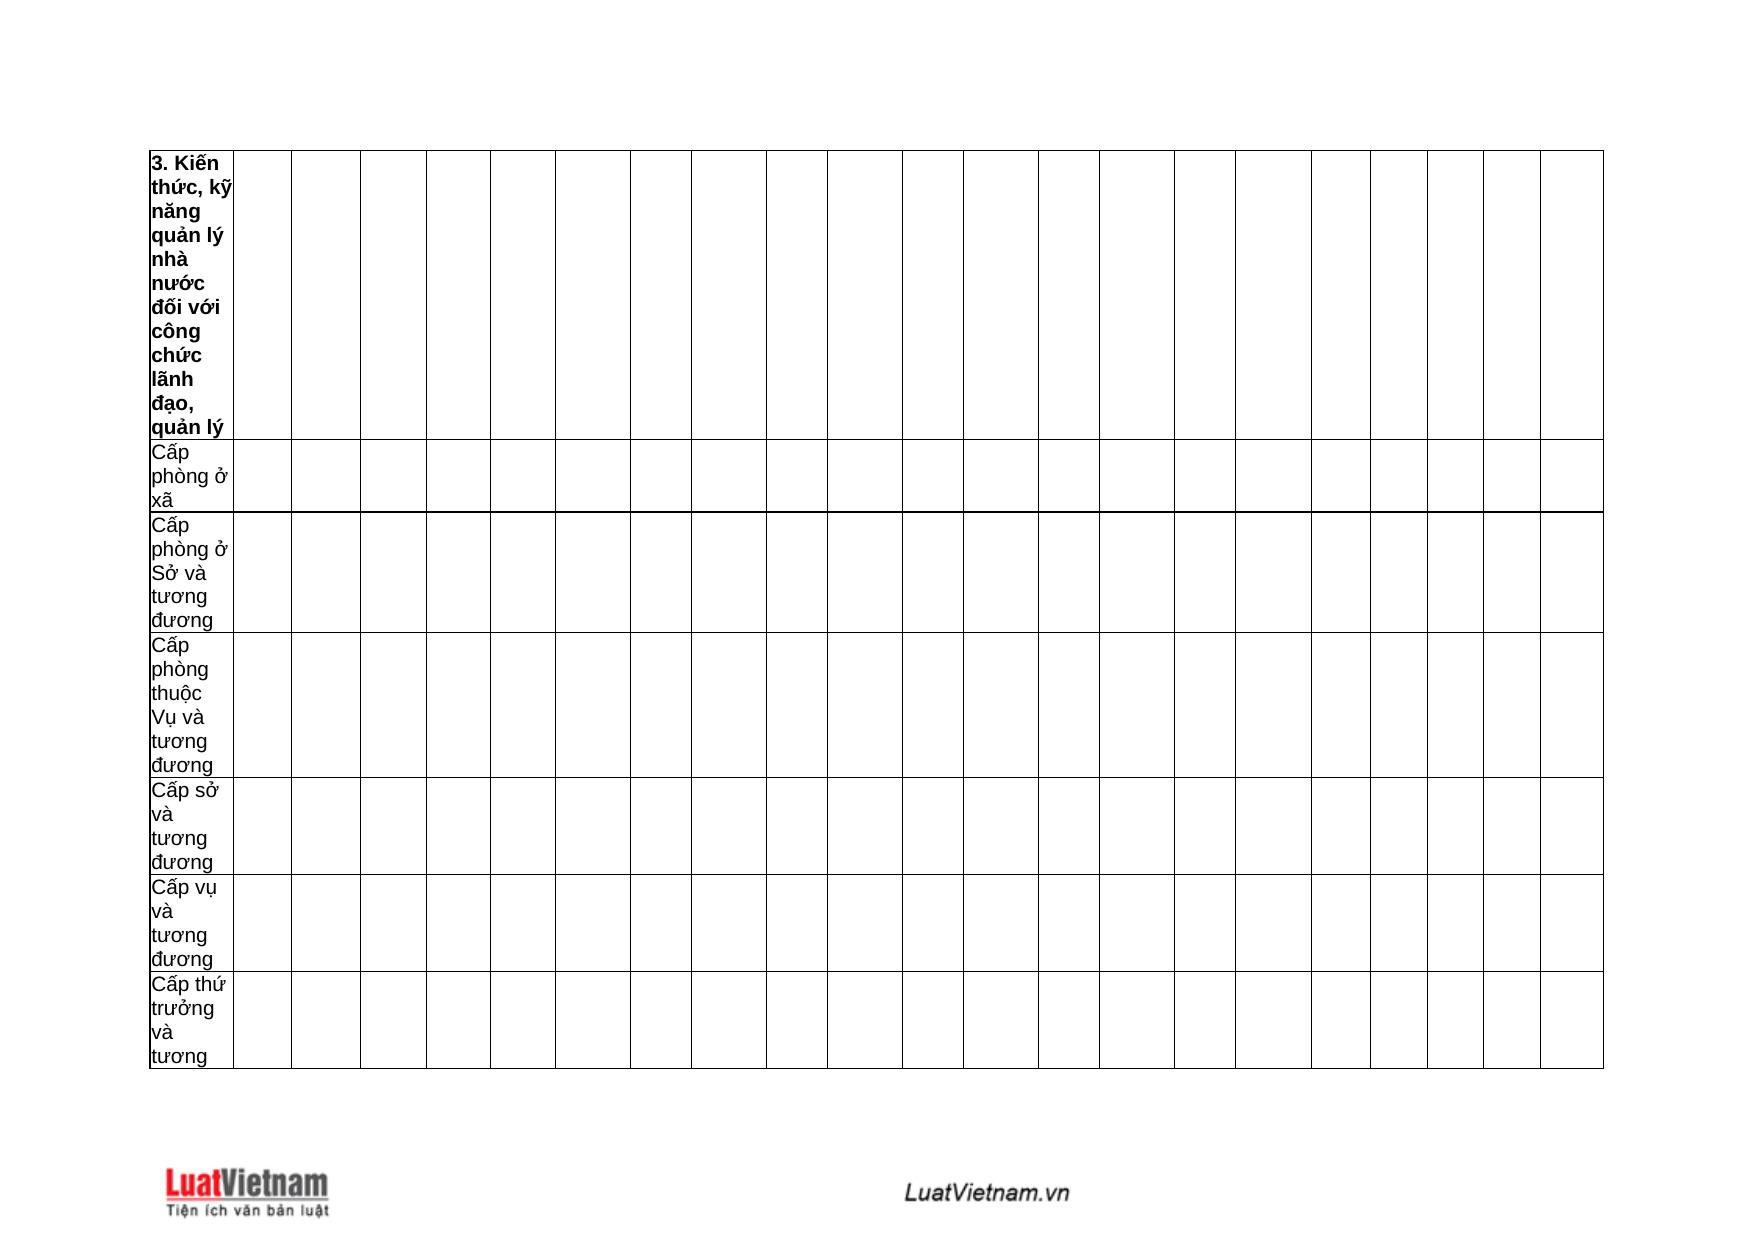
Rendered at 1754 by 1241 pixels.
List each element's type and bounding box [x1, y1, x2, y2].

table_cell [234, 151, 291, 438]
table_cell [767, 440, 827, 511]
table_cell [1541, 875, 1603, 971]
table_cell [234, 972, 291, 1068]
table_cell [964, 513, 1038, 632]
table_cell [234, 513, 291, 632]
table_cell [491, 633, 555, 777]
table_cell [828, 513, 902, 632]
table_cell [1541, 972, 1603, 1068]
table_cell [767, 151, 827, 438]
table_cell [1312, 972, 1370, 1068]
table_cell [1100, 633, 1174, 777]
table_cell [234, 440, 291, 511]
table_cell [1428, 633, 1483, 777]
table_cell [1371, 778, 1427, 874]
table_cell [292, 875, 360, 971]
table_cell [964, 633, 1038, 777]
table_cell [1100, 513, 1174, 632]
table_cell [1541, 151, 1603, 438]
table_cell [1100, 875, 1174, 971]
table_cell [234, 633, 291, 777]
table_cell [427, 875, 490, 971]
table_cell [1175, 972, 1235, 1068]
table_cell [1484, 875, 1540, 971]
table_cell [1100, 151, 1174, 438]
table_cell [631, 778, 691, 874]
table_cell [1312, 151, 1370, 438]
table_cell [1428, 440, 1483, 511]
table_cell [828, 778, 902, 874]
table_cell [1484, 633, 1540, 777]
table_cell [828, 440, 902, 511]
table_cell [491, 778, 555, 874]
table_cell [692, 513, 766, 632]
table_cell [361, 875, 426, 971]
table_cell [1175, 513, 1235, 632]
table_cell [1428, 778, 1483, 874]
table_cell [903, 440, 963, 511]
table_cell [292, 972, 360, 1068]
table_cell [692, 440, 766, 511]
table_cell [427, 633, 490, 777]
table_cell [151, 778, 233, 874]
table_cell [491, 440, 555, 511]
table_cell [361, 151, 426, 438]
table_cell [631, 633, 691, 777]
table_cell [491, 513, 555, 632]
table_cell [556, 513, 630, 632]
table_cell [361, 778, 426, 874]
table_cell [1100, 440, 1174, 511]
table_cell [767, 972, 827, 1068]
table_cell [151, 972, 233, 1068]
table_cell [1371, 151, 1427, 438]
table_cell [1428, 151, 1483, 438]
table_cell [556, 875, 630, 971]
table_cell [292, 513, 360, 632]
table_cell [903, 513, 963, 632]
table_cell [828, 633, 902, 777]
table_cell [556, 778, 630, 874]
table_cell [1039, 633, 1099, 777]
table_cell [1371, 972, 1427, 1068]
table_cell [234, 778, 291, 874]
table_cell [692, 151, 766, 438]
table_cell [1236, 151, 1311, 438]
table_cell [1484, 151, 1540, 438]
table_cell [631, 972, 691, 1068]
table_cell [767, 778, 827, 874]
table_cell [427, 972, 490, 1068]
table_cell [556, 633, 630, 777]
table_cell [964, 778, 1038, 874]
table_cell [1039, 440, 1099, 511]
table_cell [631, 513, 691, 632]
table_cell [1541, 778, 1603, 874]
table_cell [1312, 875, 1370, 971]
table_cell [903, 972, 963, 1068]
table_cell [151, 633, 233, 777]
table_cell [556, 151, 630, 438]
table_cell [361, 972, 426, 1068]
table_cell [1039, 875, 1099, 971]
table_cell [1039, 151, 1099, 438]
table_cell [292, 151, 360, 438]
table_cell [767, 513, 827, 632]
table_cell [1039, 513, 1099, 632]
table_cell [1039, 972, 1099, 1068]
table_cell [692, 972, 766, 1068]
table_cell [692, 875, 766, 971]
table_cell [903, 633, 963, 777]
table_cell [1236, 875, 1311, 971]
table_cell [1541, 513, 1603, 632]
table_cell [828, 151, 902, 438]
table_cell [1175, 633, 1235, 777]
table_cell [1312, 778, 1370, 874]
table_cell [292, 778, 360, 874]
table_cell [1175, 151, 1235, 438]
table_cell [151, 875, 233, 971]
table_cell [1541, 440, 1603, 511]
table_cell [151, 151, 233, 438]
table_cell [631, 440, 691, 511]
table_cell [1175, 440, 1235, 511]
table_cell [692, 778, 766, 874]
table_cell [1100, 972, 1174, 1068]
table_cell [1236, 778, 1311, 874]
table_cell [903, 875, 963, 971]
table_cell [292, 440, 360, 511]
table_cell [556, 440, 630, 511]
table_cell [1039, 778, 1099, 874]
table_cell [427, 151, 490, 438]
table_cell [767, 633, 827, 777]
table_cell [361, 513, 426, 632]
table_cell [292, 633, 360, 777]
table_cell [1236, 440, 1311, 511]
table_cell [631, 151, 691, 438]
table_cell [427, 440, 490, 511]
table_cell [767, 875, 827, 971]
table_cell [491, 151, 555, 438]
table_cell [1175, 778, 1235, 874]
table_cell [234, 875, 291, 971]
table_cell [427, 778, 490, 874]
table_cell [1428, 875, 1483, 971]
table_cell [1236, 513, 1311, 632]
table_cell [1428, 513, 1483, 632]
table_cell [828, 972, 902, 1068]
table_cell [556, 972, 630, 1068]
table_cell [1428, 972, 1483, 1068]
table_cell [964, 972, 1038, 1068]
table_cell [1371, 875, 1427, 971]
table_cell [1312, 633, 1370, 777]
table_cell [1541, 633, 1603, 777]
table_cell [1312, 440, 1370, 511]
picture [150, 1146, 1089, 1241]
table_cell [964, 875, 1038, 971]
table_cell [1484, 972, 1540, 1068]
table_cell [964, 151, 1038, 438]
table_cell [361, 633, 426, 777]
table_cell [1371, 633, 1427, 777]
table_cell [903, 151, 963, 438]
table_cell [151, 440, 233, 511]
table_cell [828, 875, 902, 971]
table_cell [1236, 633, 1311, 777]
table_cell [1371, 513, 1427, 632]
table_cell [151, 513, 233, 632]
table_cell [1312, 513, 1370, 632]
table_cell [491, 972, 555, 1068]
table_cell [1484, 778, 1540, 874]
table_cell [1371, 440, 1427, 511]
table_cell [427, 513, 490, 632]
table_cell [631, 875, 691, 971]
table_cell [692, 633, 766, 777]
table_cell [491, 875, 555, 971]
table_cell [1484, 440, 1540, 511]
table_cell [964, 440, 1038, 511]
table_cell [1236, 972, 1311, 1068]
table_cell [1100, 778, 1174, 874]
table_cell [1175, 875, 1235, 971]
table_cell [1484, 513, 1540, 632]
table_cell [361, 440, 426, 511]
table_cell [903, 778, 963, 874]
